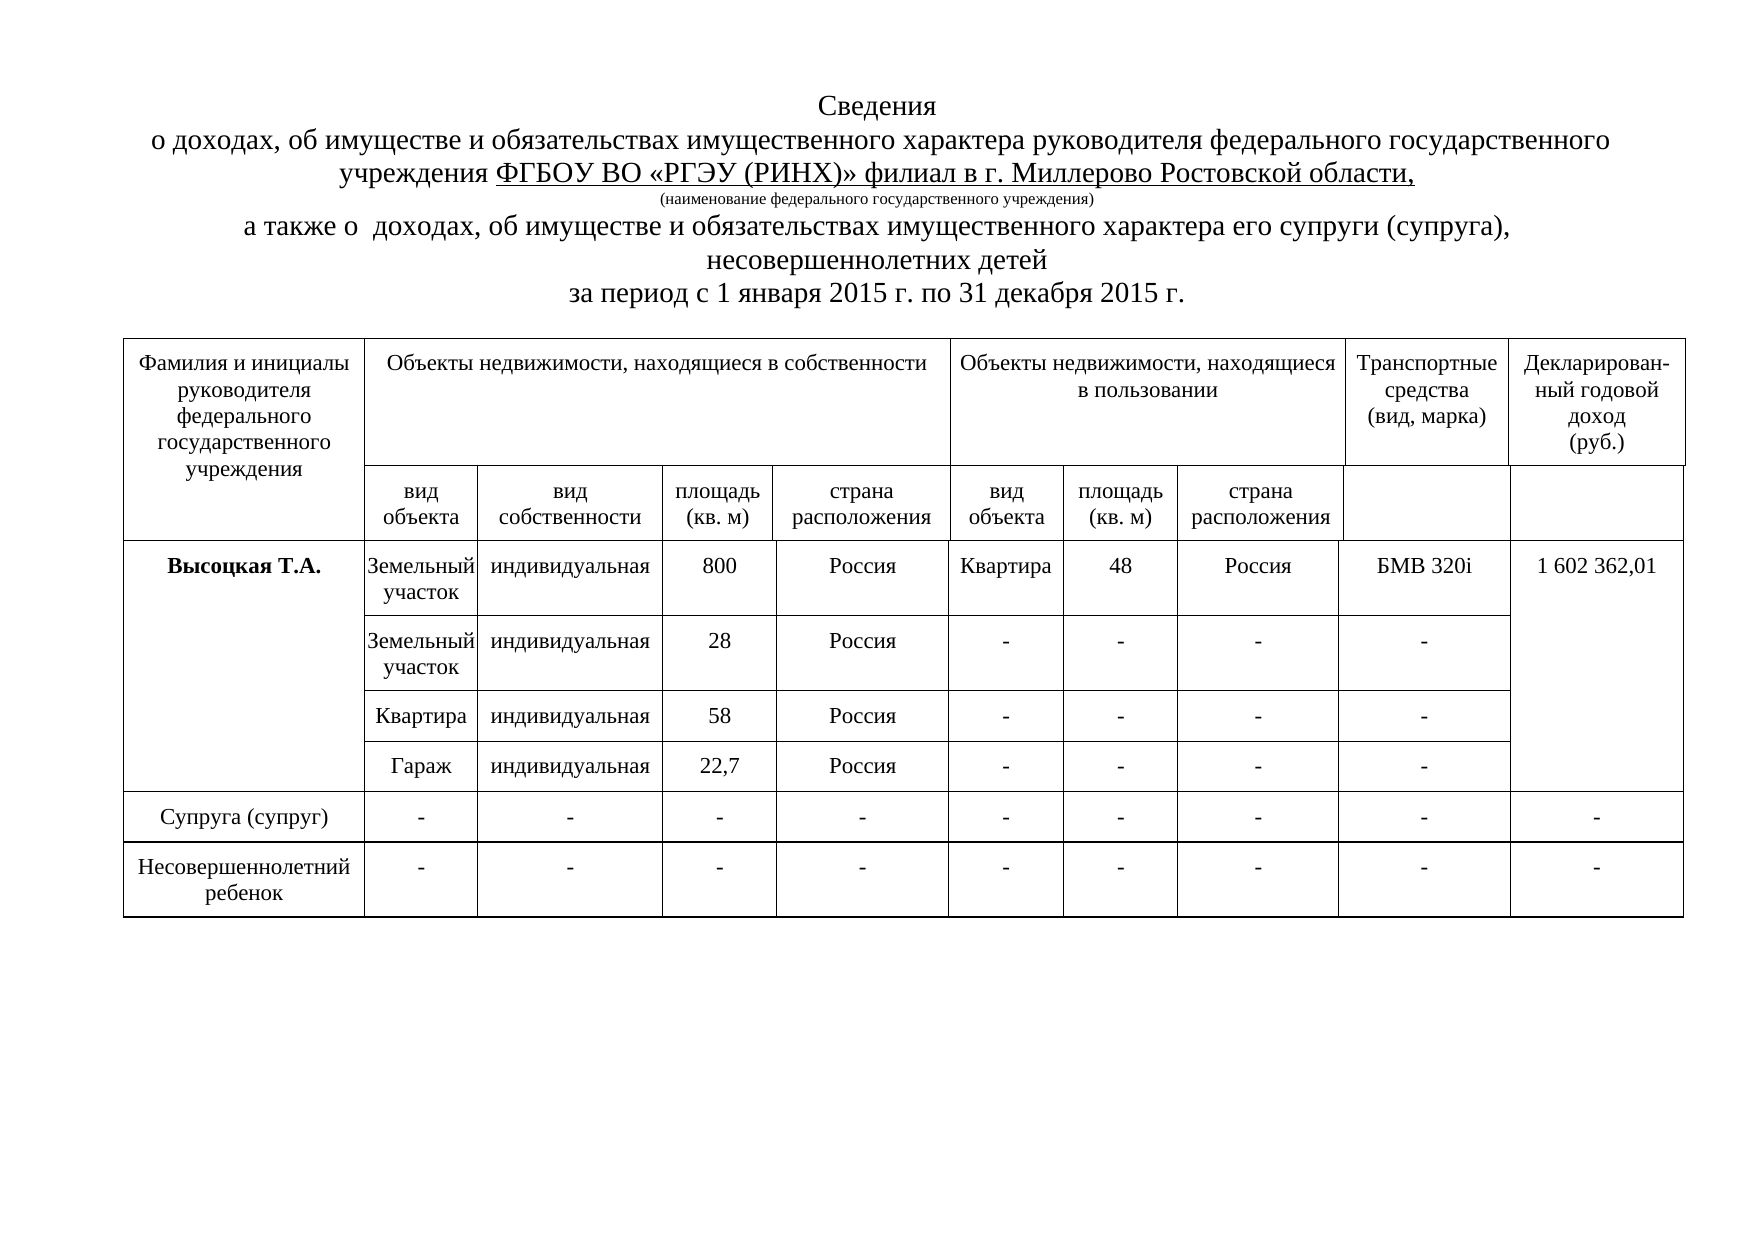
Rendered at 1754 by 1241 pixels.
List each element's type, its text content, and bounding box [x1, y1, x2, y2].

table_cell [1344, 466, 1510, 540]
table_cell - [663, 843, 776, 916]
table_cell - [365, 843, 477, 916]
table_cell 1 602 362,01 [1511, 541, 1683, 791]
table_cell - [1178, 843, 1338, 916]
table_cell - [1064, 742, 1177, 791]
table_cell - [949, 843, 1063, 916]
table_cell индивидуальная [478, 616, 662, 690]
table_cell страна расположения [1178, 466, 1343, 540]
table_cell 22,7 [663, 742, 776, 791]
table_cell - [1339, 691, 1510, 741]
table_cell - [1511, 792, 1683, 841]
table_cell Россия [777, 691, 948, 741]
table_cell 800 [663, 541, 776, 615]
table_cell - [1064, 616, 1177, 690]
table_cell - [777, 843, 948, 916]
table_header Декларирован-ный годовой доход (руб.) [1509, 339, 1685, 465]
table_cell - [1339, 742, 1510, 791]
table_cell Земельный участок [365, 616, 477, 690]
table_cell - [949, 742, 1063, 791]
table_cell страна расположения [773, 466, 950, 540]
table_cell Высоцкая Т.А. [124, 541, 364, 791]
table_cell - [1178, 742, 1338, 791]
table_cell - [365, 792, 477, 841]
table_cell вид объекта [951, 466, 1063, 540]
table_cell площадь (кв. м) [663, 466, 772, 540]
table_cell Россия [1178, 541, 1338, 615]
table_cell - [777, 792, 948, 841]
table_cell - [478, 843, 662, 916]
table_cell - [1339, 843, 1510, 916]
text за период с 1 января . по 31 декабря . [118, 275, 1636, 309]
table_cell площадь (кв. м) [1064, 466, 1177, 540]
table_cell Россия [777, 541, 948, 615]
table_cell индивидуальная [478, 742, 662, 791]
table_header Объекты недвижимости, находящиеся в пользовании [951, 339, 1345, 465]
table_cell - [1511, 843, 1683, 916]
table_cell Квартира [365, 691, 477, 741]
table_cell - [478, 792, 662, 841]
table_cell Земельный участок [365, 541, 477, 615]
text (наименование федерального государственного учреждения) [118, 189, 1636, 208]
table_cell индивидуальная [478, 691, 662, 741]
table_cell - [1339, 616, 1510, 690]
table_cell Супруга (супруг) [124, 792, 364, 841]
table_cell - [1339, 792, 1510, 841]
table_cell - [1064, 843, 1177, 916]
table_cell - [1178, 616, 1338, 690]
table_cell Квартира [949, 541, 1063, 615]
table_header Объекты недвижимости, находящиеся в собственности [365, 339, 950, 465]
table_cell - [949, 691, 1063, 741]
table_cell вид объекта [365, 466, 477, 540]
table_cell индивидуальная [478, 541, 662, 615]
table_cell - [949, 616, 1063, 690]
text а также о доходах, об имуществе и обязательствах имущественного характера его супруги (супруга), несовершеннолетних детей [118, 208, 1636, 275]
table_cell 28 [663, 616, 776, 690]
table_cell Гараж [365, 742, 477, 791]
table_cell Россия [777, 616, 948, 690]
table_cell вид собственности [478, 466, 662, 540]
table_cell - [1064, 792, 1177, 841]
text о доходах, об имуществе и обязательствах имущественного характера руководителя федерального государственного учреждения ФГБОУ ВО «РГЭУ (РИНХ)» филиал в г. Миллерово Ростовской области, [118, 122, 1636, 189]
table_header Транспортные средства (вид, марка) [1346, 339, 1508, 465]
table_cell - [663, 792, 776, 841]
table_cell - [949, 792, 1063, 841]
table_cell 58 [663, 691, 776, 741]
text Сведения [118, 88, 1636, 122]
table_cell - [1178, 691, 1338, 741]
table_cell Несовершеннолетний ребенок [124, 843, 364, 916]
table_cell - [1178, 792, 1338, 841]
table_cell Россия [777, 742, 948, 791]
table_cell - [1064, 691, 1177, 741]
table_cell 48 [1064, 541, 1177, 615]
table_cell [1511, 466, 1683, 540]
table_header Фамилия и инициалы руководителя федерального государственного учреждения [124, 339, 364, 540]
table_cell БМВ 320i [1339, 541, 1510, 615]
